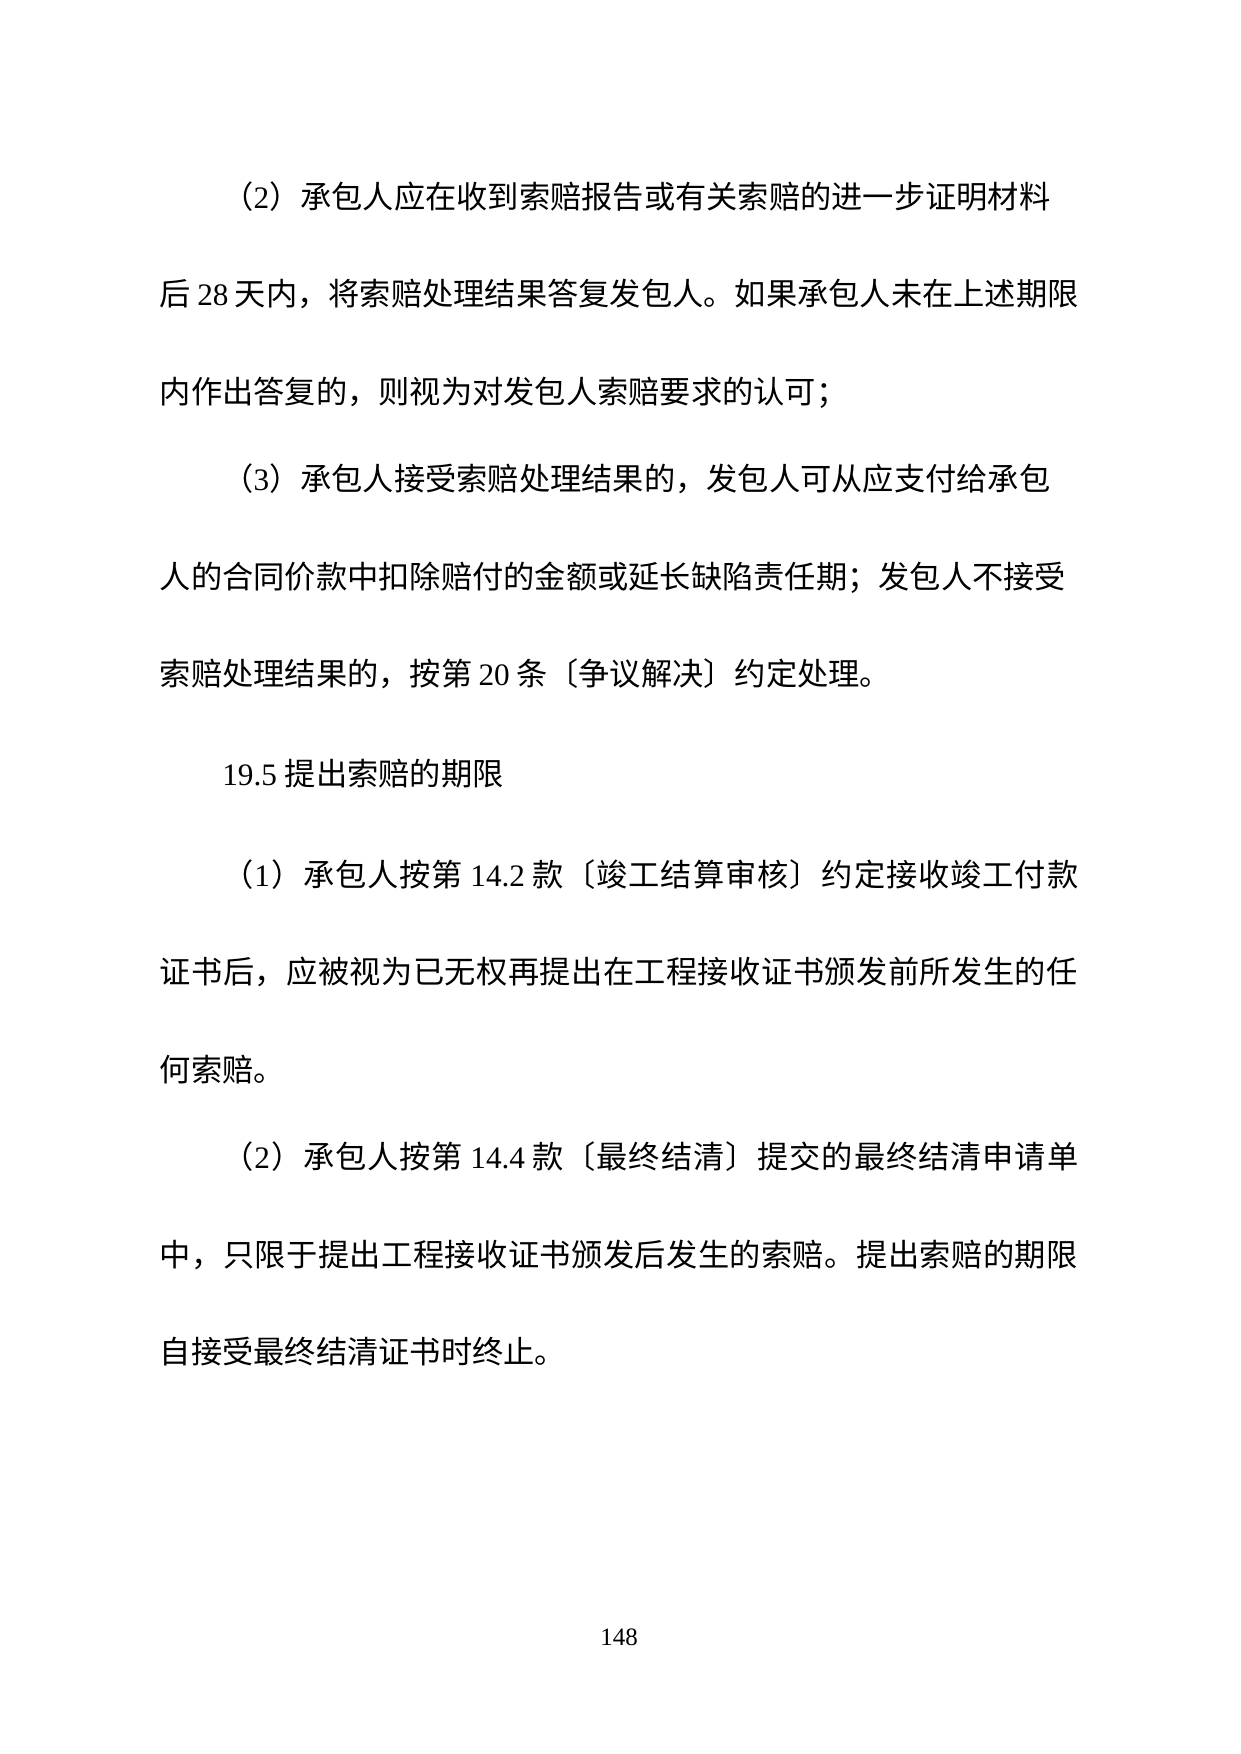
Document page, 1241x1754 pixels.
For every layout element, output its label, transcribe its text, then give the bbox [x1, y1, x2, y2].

text （2）承包人按第14.4款〔最终结清〕提交的最终结清申请单中，只限于提出工程接收证书颁发后发生的索赔。提出索赔的期限自接受最终结清证书时终止。 [159, 1122, 1078, 1382]
text （1）承包人按第14.2款〔竣工结算审核〕约定接收竣工付款证书后，应被视为已无权再提出在工程接收证书颁发前所发生的任何索赔。 [159, 840, 1078, 1100]
text （3）承包人接受索赔处理结果的，发包人可从应支付给承包人的合同价款中扣除赔付的金额或延长缺陷责任期；发包人不接受索赔处理结果的，按第20条〔争议解决〕约定处理。 [159, 444, 1078, 704]
text （2）承包人应在收到索赔报告或有关索赔的进一步证明材料后28天内，将索赔处理结果答复发包人。如果承包人未在上述期限内作出答复的，则视为对发包人索赔要求的认可； [159, 162, 1078, 422]
subtitle 19.5 提出索赔的期限 [159, 740, 1078, 805]
